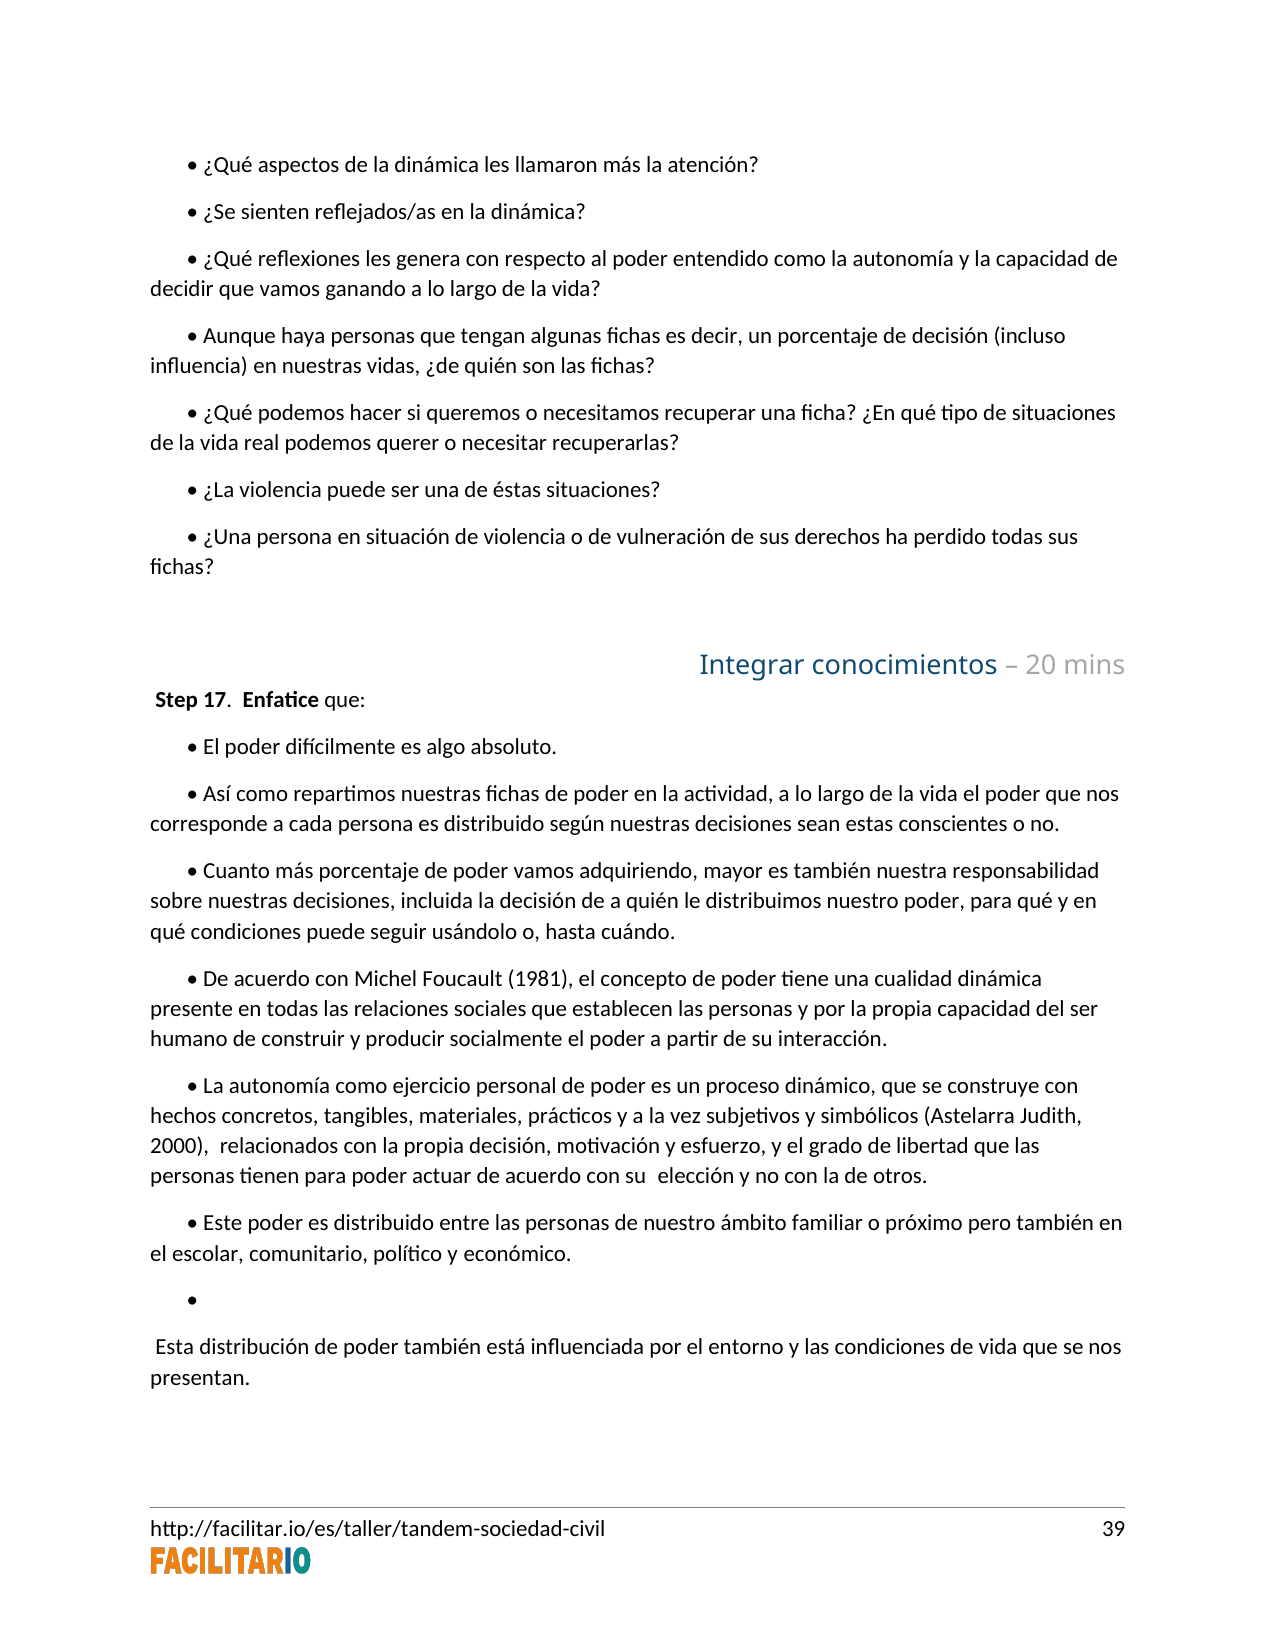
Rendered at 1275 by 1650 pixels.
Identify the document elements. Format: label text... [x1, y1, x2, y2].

text • ¿Una persona en situación de violencia o de vulneración de sus derechos ha perdido todas sus fichas? [150, 522, 1125, 580]
text • Este poder es distribuido entre las personas de nuestro ámbito familiar o próximo pero también en el escolar, comunitario, político y económico. [150, 1208, 1125, 1267]
text • ¿Se sienten reflejados/as en la dinámica? [150, 197, 1125, 225]
text • ¿Qué reflexiones les genera con respecto al poder entendido como la autonomía y la capacidad de decidir que vamos ganando a lo largo de la vida? [150, 244, 1125, 302]
text Esta distribución de poder también está influenciada por el entorno y las condiciones de vida que se nos presentan. [150, 1332, 1125, 1391]
text • ¿Qué podemos hacer si queremos o necesitamos recuperar una ficha? ¿En qué tipo de situaciones de la vida real podemos querer o necesitar recuperarlas? [150, 398, 1125, 456]
text • La autonomía como ejercicio personal de poder es un proceso dinámico, que se construye con hechos concretos, tangibles, materiales, prácticos y a la vez subjetivos y simbólicos (Astelarra Judith, 2000), relacionados con la propia decisión, motivación y esfuerzo, y el grado de libertad que las personas tienen para poder actuar de acuerdo con su elección y no con la de otros. [150, 1071, 1125, 1190]
text • De acuerdo con Michel Foucault (1981), el concepto de poder tiene una cualidad dinámica presente en todas las relaciones sociales que establecen las personas y por la propia capacidad del ser humano de construir y producir socialmente el poder a partir de su interacción. [150, 964, 1125, 1052]
text • [150, 1286, 1125, 1314]
picture [145, 1544, 315, 1576]
text • Cuanto más porcentaje de poder vamos adquiriendo, mayor es también nuestra responsabilidad sobre nuestras decisiones, incluida la decisión de a quién le distribuimos nuestro poder, para qué y en qué condiciones puede seguir usándolo o, hasta cuándo. [150, 856, 1125, 945]
text Step 17. Enfatice que: [150, 686, 1125, 714]
text • ¿Qué aspectos de la dinámica les llamaron más la atención? [150, 150, 1125, 178]
text • ¿La violencia puede ser una de éstas situaciones? [150, 475, 1125, 503]
subtitle Integrar conocimientos – 20 mins [150, 646, 1125, 683]
text • El poder difícilmente es algo absoluto. [150, 732, 1125, 761]
text • Aunque haya personas que tengan algunas fichas es decir, un porcentaje de decisión (incluso influencia) en nuestras vidas, ¿de quién son las fichas? [150, 321, 1125, 379]
text • Así como repartimos nuestras fichas de poder en la actividad, a lo largo de la vida el poder que nos corresponde a cada persona es distribuido según nuestras decisiones sean estas conscientes o no. [150, 779, 1125, 838]
